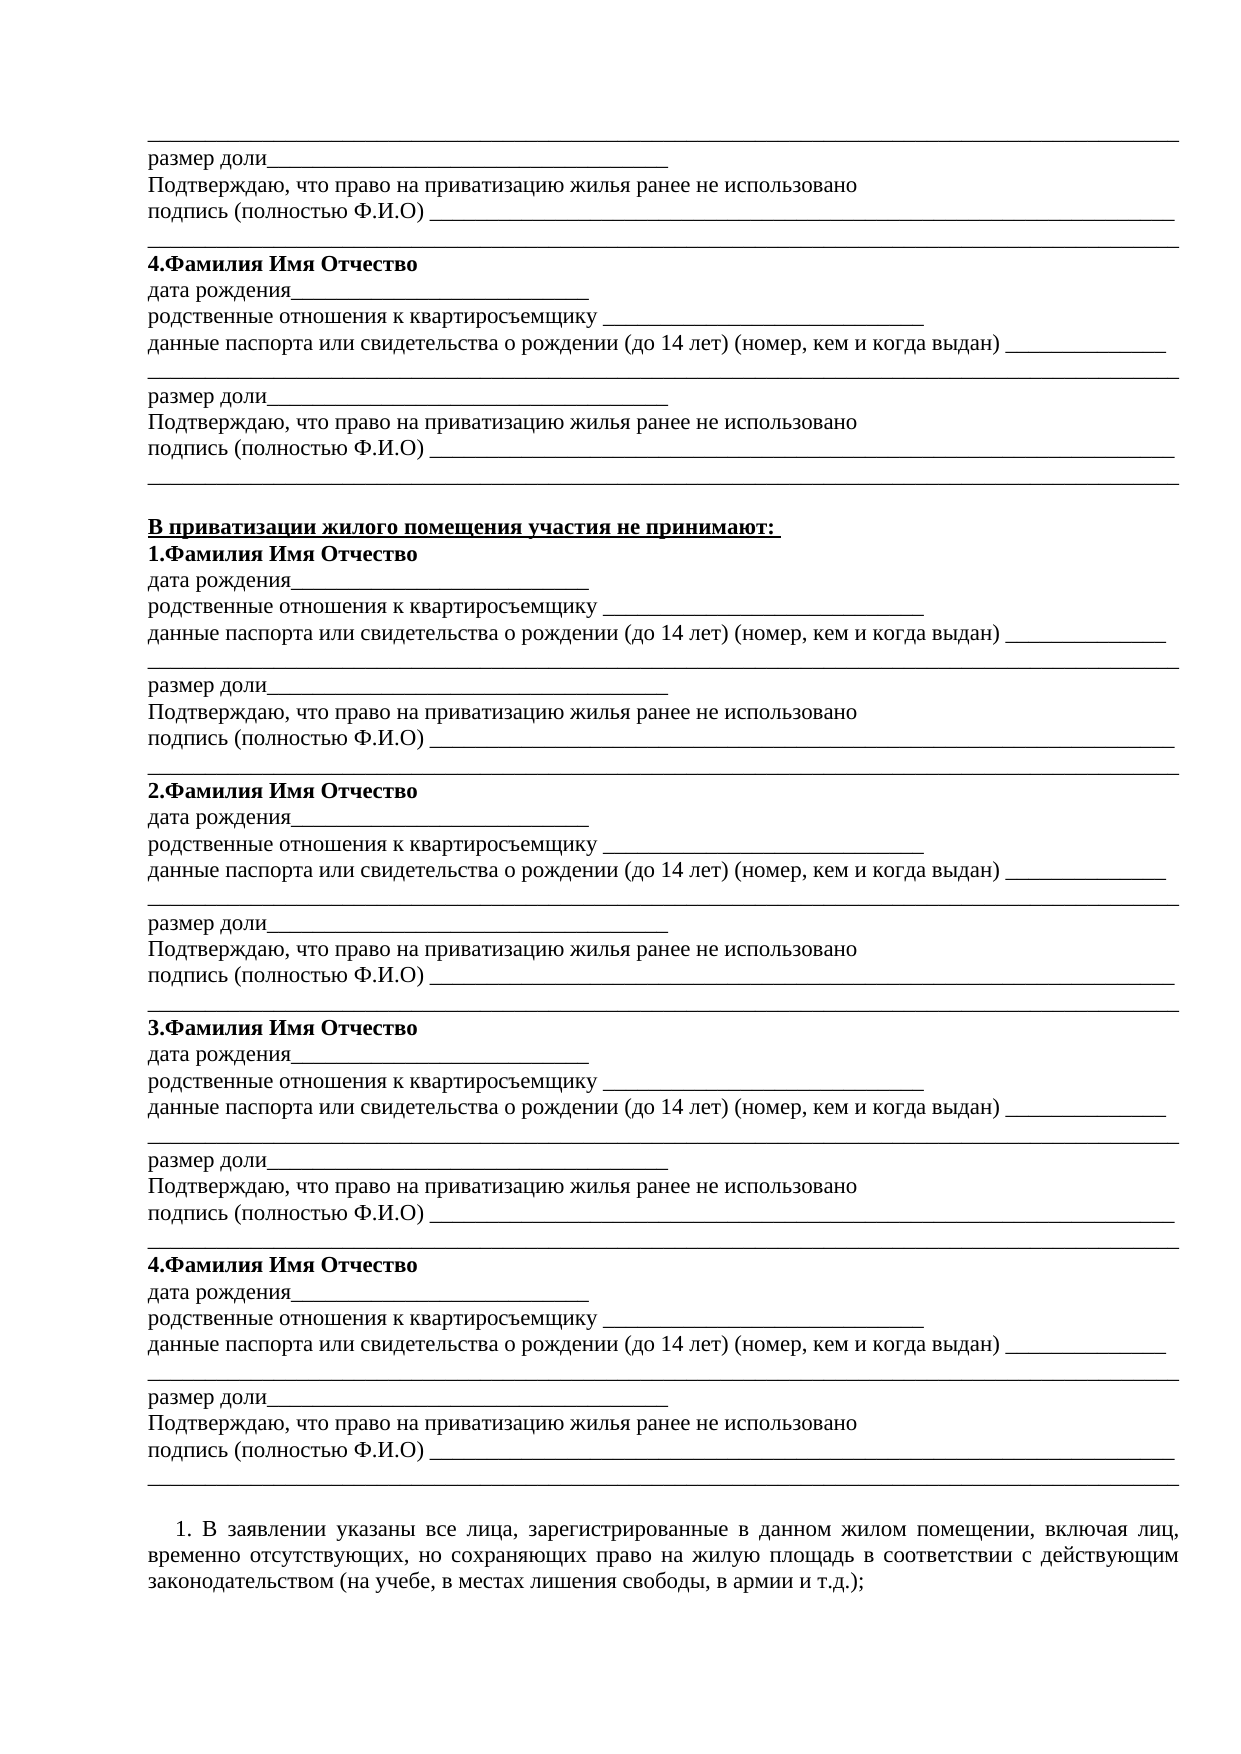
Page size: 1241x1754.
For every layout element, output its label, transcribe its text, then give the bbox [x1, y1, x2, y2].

text дата рождения__________________________ [148, 1041, 1181, 1067]
text дата рождения__________________________ [148, 566, 1181, 592]
text __________________________________________________________________________________________ [148, 751, 1181, 777]
text __________________________________________________________________________________________ [148, 461, 1181, 487]
text __________________________________________________________________________________________ [148, 1462, 1181, 1488]
text 1.Фамилия Имя Отчество [148, 540, 1181, 566]
text дата рождения__________________________ [148, 276, 1181, 303]
text дата рождения__________________________ [148, 803, 1181, 830]
text дата рождения__________________________ [148, 1278, 1181, 1304]
text В приватизации жилого помещения участия не принимают: [148, 487, 1181, 540]
text 4.Фамилия Имя Отчество [148, 1251, 1181, 1278]
text __________________________________________________________________________________________ [148, 1225, 1181, 1251]
text 4.Фамилия Имя Отчество [148, 250, 1181, 276]
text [148, 118, 1181, 171]
text 2.Фамилия Имя Отчество [148, 777, 1181, 803]
text 1. В заявлении указаны все лица, зарегистрированные в данном жилом помещении, включая лиц, временно отсутствующих, но сохраняющих право на жилую площадь в соответствии с действующим законодательством (на учебе, в местах лишения свободы, в армии и т.д.); [148, 1515, 1181, 1594]
text __________________________________________________________________________________________ [148, 223, 1181, 250]
text __________________________________________________________________________________________ [148, 988, 1181, 1014]
text 3.Фамилия Имя Отчество [148, 1014, 1181, 1041]
